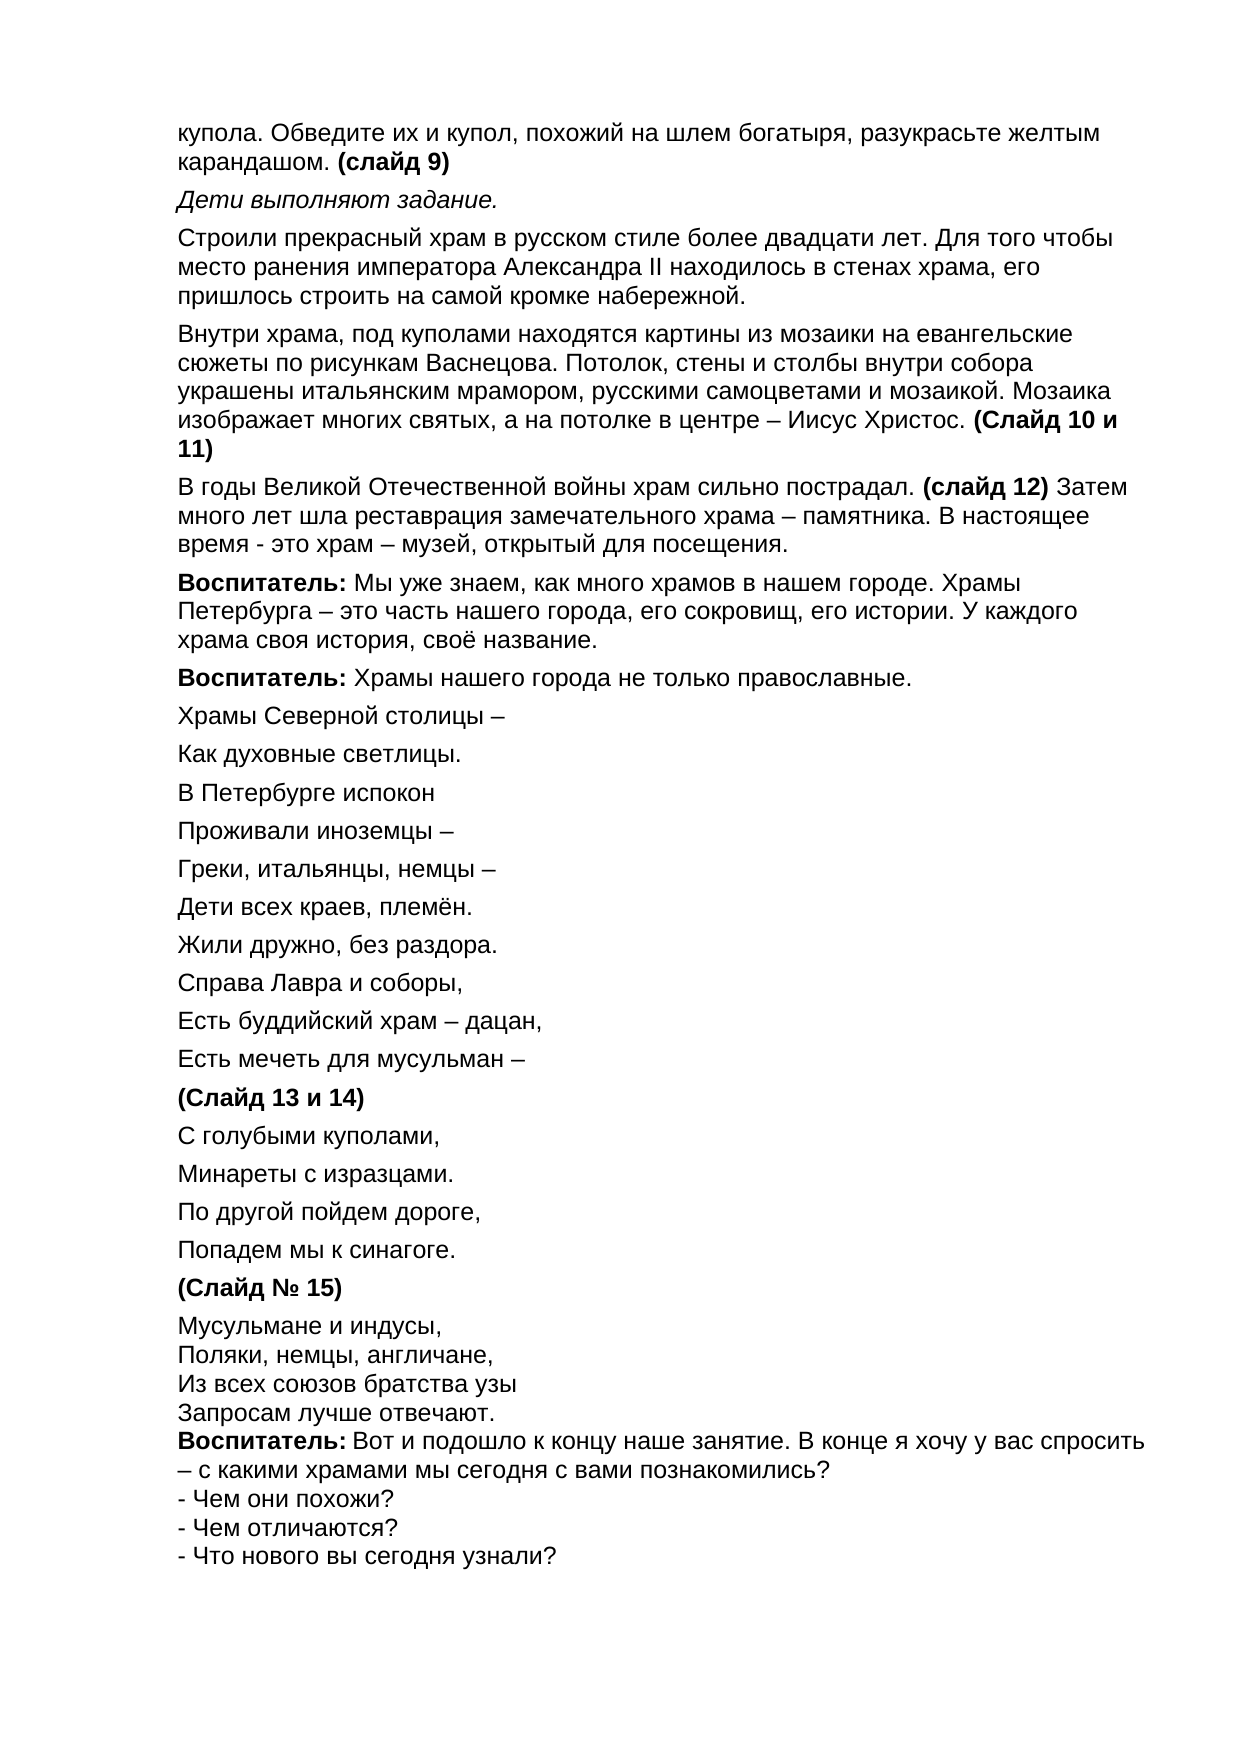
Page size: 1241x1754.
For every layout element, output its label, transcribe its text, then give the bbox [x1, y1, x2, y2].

text Проживали иноземцы – [177, 816, 1152, 844]
text Строили прекрасный храм в русском стиле более двадцати лет. Для того чтобы место ранения императора Александра II находилось в стенах храма, его пришлось строить на самой кромке набережной. [177, 223, 1152, 309]
text Поляки, немцы, англичане, [177, 1340, 1152, 1369]
text В Петербурге испокон [177, 777, 1152, 806]
text Попадем мы к синагоге. [177, 1235, 1152, 1264]
text Мусульмане и индусы, [177, 1311, 1152, 1340]
text Запросам лучше отвечают. [177, 1397, 1152, 1426]
text Есть мечеть для мусульман – [177, 1044, 1152, 1073]
text - Чем отличаются? [177, 1512, 1152, 1541]
text Храмы Северной столицы – [177, 701, 1152, 730]
text Минареты с изразцами. [177, 1159, 1152, 1187]
text С голубыми куполами, [177, 1121, 1152, 1149]
text - Чем они похожи? [177, 1484, 1152, 1512]
text Греки, итальянцы, немцы – [177, 854, 1152, 882]
text Дети выполняют задание. [177, 185, 1152, 214]
text Внутри храма, под куполами находятся картины из мозаики на евангельские сюжеты по рисункам Васнецова. Потолок, стены и столбы внутри собора украшены итальянским мрамором, русскими самоцветами и мозаикой. Мозаика изображает многих святых, а на потолке в центре – Иисус Христос. (Слайд 10 и 11) [177, 319, 1152, 462]
text Из всех союзов братства узы [177, 1369, 1152, 1397]
text В годы Великой Отечественной войны храм сильно пострадал. (слайд 12) Затем много лет шла реставрация замечательного храма – памятника. В настоящее время - это храм – музей, открытый для посещения. [177, 472, 1152, 558]
text Воспитатель: Храмы нашего города не только православные. [177, 663, 1152, 692]
text Воспитатель: Вот и подошло к концу наше занятие. В конце я хочу у вас спросить – с какими храмами мы сегодня с вами познакомились? [177, 1426, 1152, 1484]
text Справа Лавра и соборы, [177, 968, 1152, 997]
text (Слайд № 15) [177, 1273, 1152, 1302]
text - Что нового вы сегодня узнали? [177, 1541, 1152, 1570]
text По другой пойдем дороге, [177, 1197, 1152, 1226]
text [177, 118, 1152, 176]
text Как духовные светлицы. [177, 739, 1152, 768]
text Есть буддийский храм – дацан, [177, 1006, 1152, 1035]
text (Слайд 13 и 14) [177, 1082, 1152, 1111]
text Дети всех краев, племён. [177, 892, 1152, 921]
text Жили дружно, без раздора. [177, 930, 1152, 959]
text Воспитатель: Мы уже знаем, как много храмов в нашем городе. Храмы Петербурга – это часть нашего города, его сокровищ, его истории. У каждого храма своя история, своё название. [177, 567, 1152, 654]
